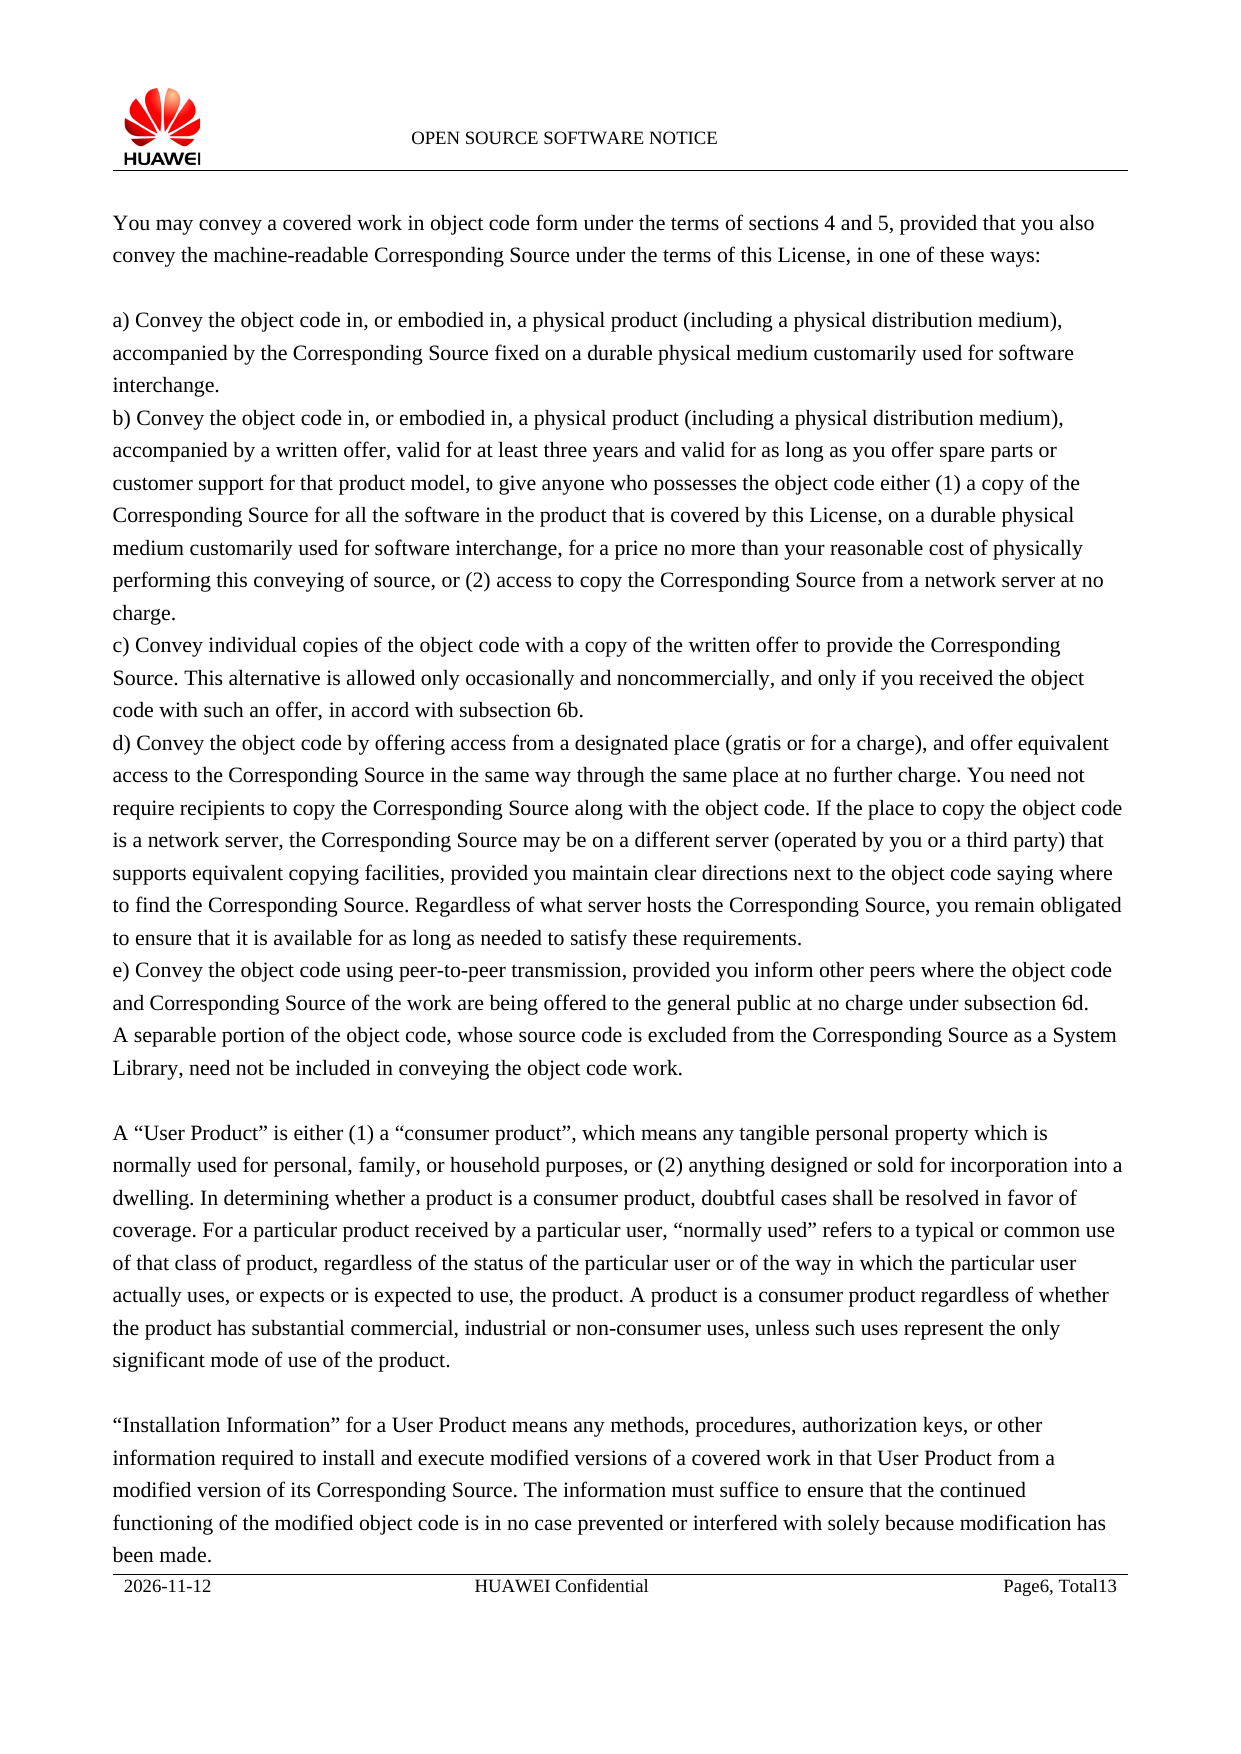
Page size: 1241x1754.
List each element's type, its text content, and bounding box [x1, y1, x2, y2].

picture [124, 88, 201, 165]
